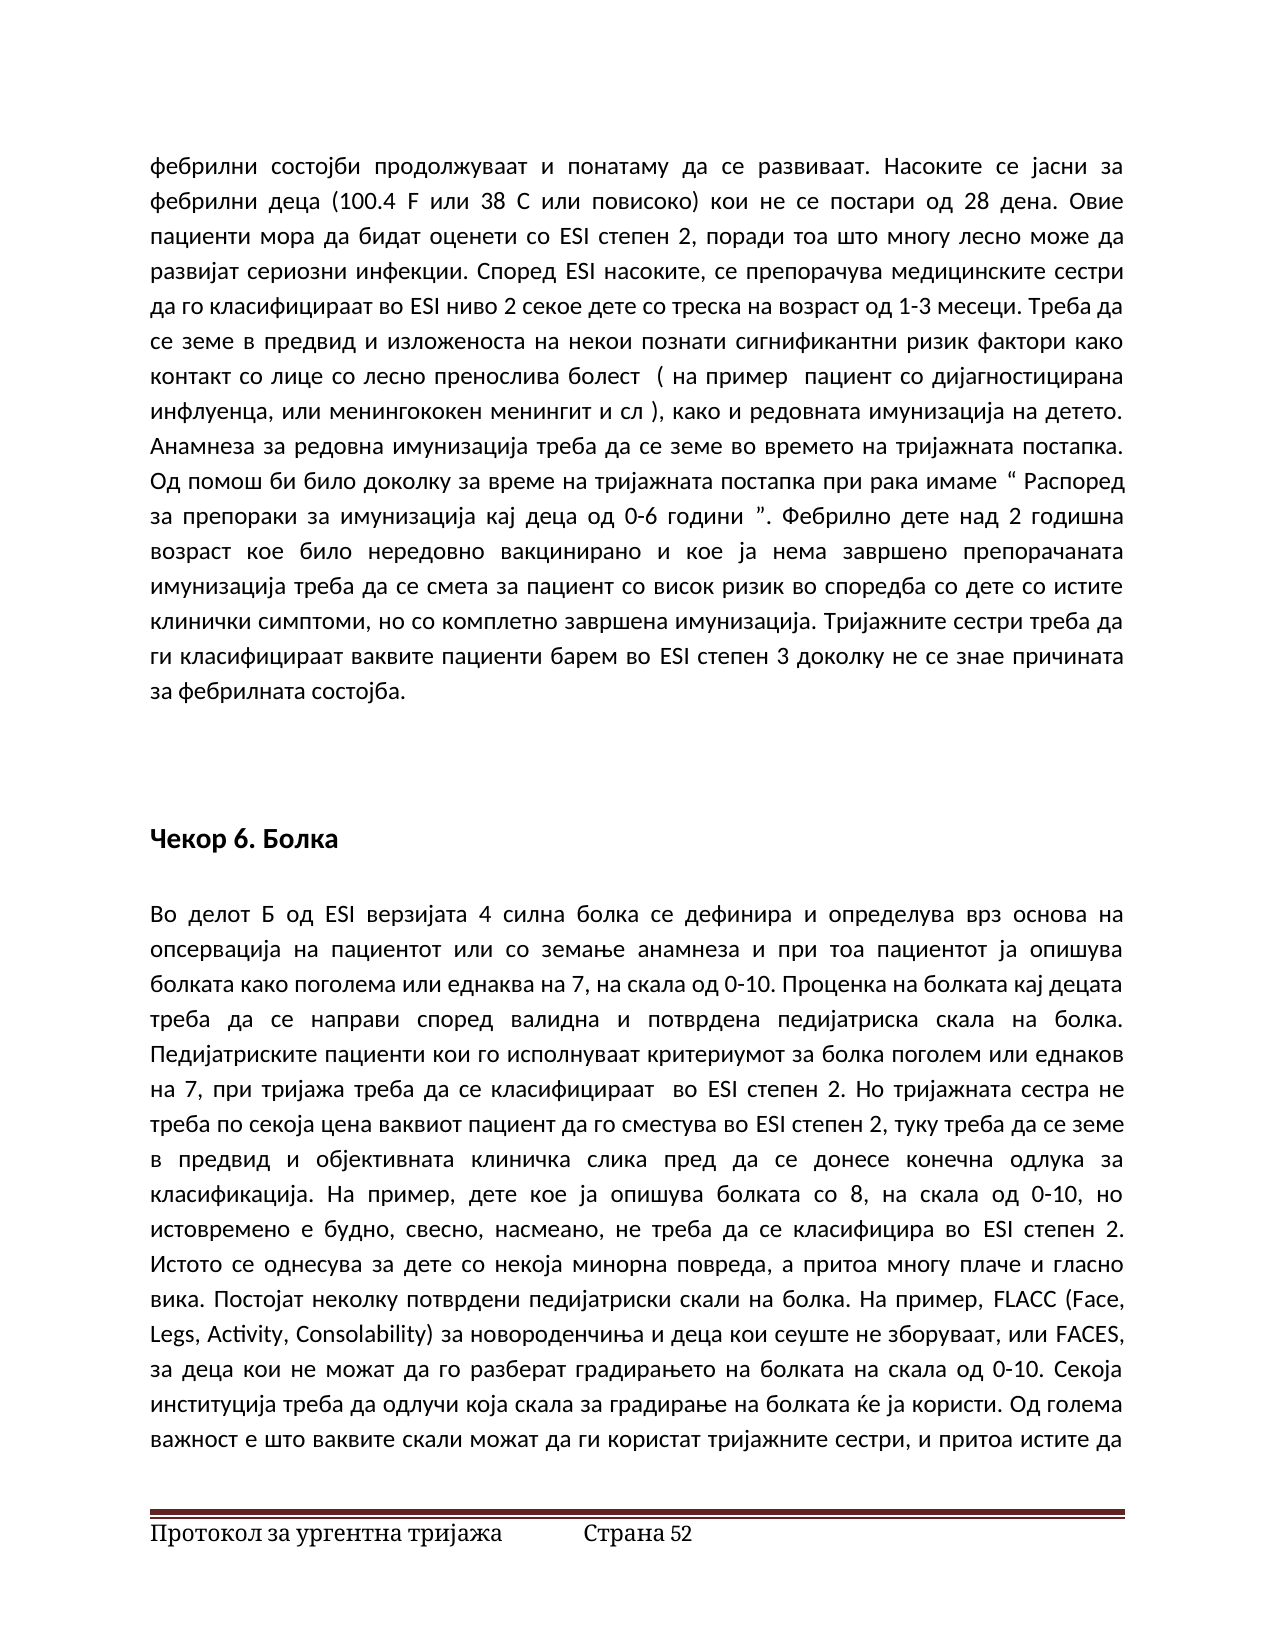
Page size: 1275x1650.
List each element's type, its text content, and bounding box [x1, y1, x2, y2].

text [150, 898, 1125, 1454]
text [150, 150, 1125, 706]
text Чекор 6. Болка [150, 820, 1125, 856]
